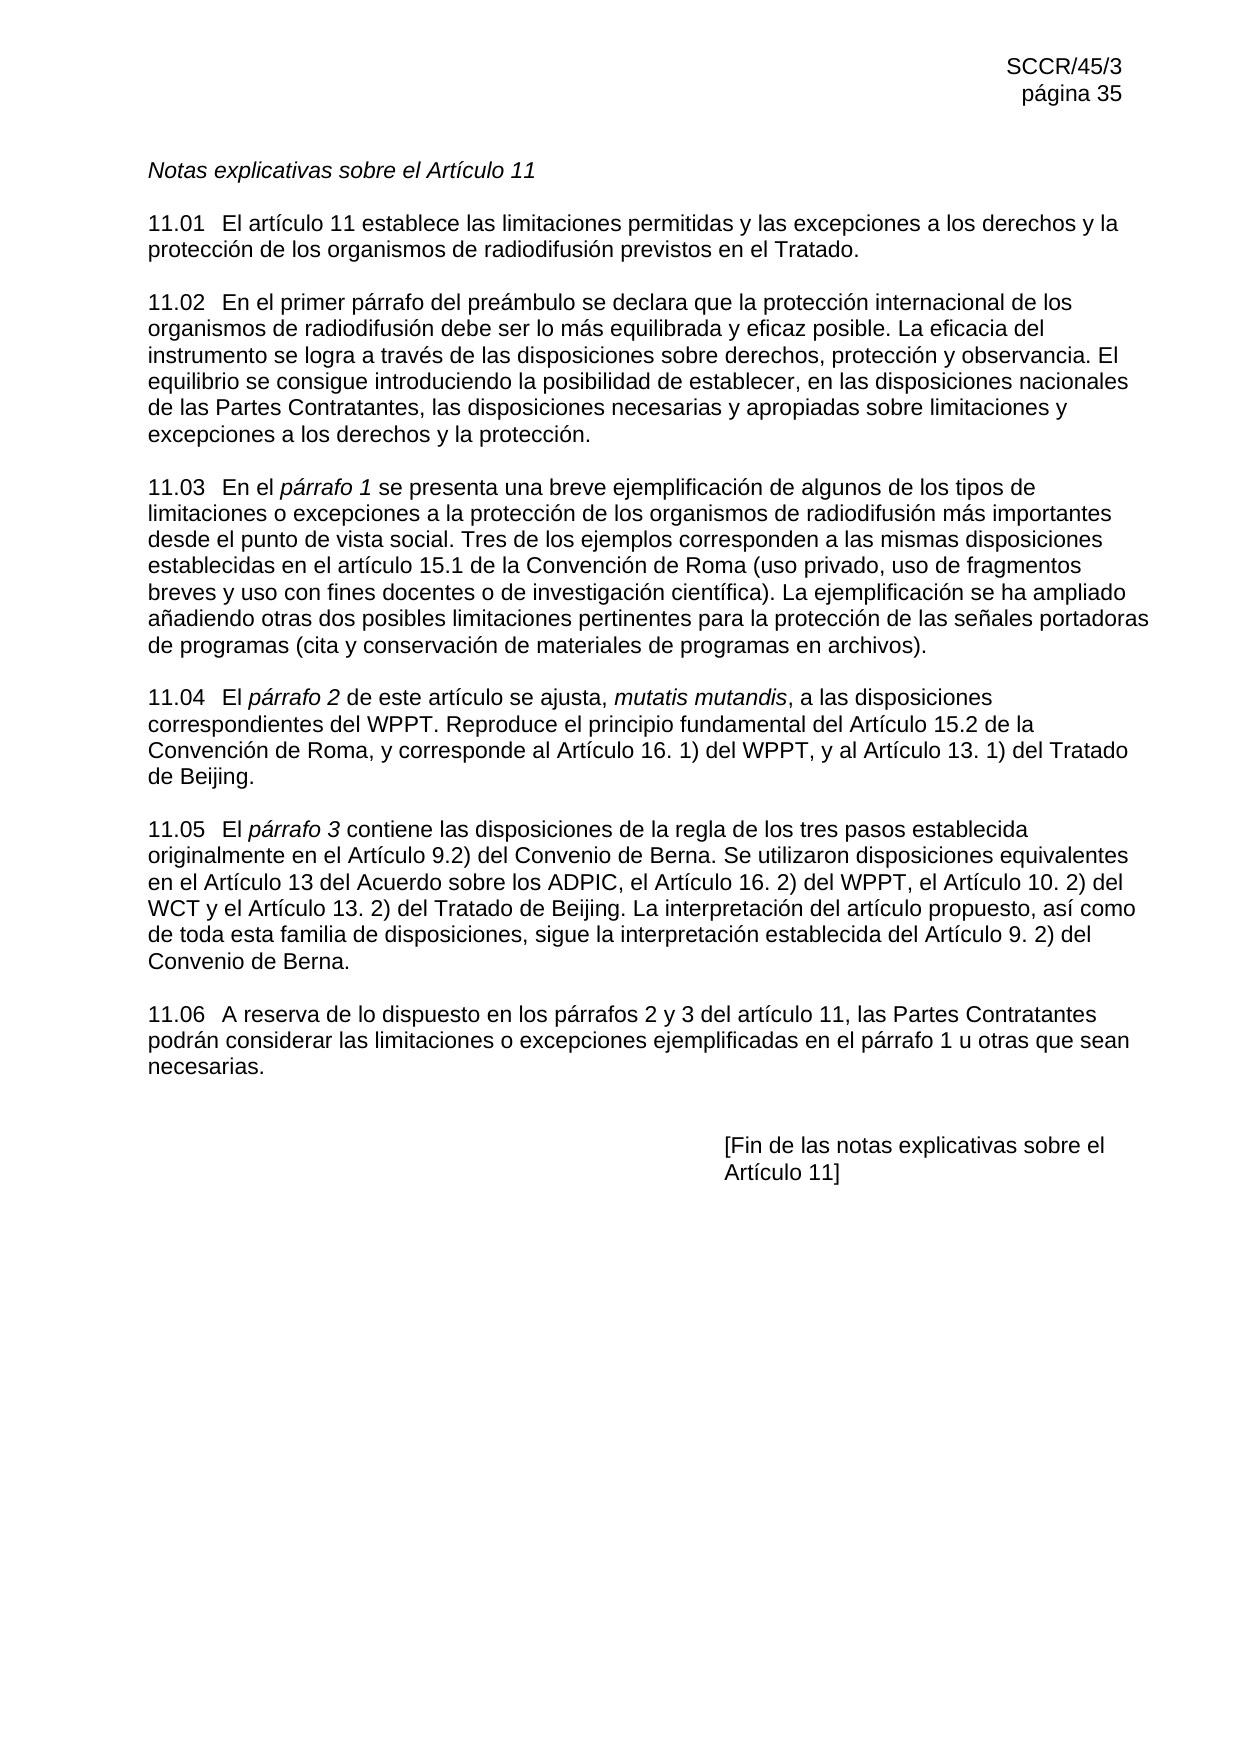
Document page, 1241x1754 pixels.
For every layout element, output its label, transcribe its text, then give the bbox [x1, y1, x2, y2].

text 11.05 El párrafo 3 contiene las disposiciones de la regla de los tres pasos establecida originalmente en el Artículo 9.2) del Convenio de Berna. Se utilizaron disposiciones equivalentes en el Artículo 13 del Acuerdo sobre los ADPIC, el Artículo 16. 2) del WPPT, el Artículo 10. 2) del WCT y el Artículo 13. 2) del Tratado de Beijing. La interpretación del artículo propuesto, así como de toda esta familia de disposiciones, sigue la interpretación establecida del Artículo 9. 2) del Convenio de Berna. [148, 816, 1152, 974]
text Notas explicativas sobre el Artículo 11 [148, 157, 1152, 183]
text 11.03 En el párrafo 1 se presenta una breve ejemplificación de algunos de los tipos de limitaciones o excepciones a la protección de los organismos de radiodifusión más importantes desde el punto de vista social. Tres de los ejemplos corresponden a las mismas disposiciones establecidas en el artículo 15.1 de la Convención de Roma (uso privado, uso de fragmentos breves y uso con fines docentes o de investigación científica). La ejemplificación se ha ampliado añadiendo otras dos posibles limitaciones pertinentes para la protección de las señales portadoras de programas (cita y conservación de materiales de programas en archivos). [148, 473, 1152, 658]
text 11.04 El párrafo 2 de este artículo se ajusta, mutatis mutandis, a las disposiciones correspondientes del WPPT. Reproduce el principio fundamental del Artículo 15.2 de la Convención de Roma, y corresponde al Artículo 16. 1) del WPPT, y al Artículo 13. 1) del Tratado de Beijing. [148, 684, 1152, 790]
text 11.02 En el primer párrafo del preámbulo se declara que la protección internacional de los organismos de radiodifusión debe ser lo más equilibrada y eficaz posible. La eficacia del instrumento se logra a través de las disposiciones sobre derechos, protección y observancia. El equilibrio se consigue introduciendo la posibilidad de establecer, en las disposiciones nacionales de las Partes Contratantes, las disposiciones necesarias y apropiadas sobre limitaciones y excepciones a los derechos y la protección. [148, 289, 1152, 447]
text [Fin de las notas explicativas sobre el Artículo 11] [724, 1132, 1122, 1185]
text 11.01 El artículo 11 establece las limitaciones permitidas y las excepciones a los derechos y la protección de los organismos de radiodifusión previstos en el Tratado. [148, 210, 1152, 263]
text 11.06 A reserva de lo dispuesto en los párrafos 2 y 3 del artículo 11, las Partes Contratantes podrán considerar las limitaciones o excepciones ejemplificadas en el párrafo 1 u otras que sean necesarias. [148, 1001, 1152, 1079]
